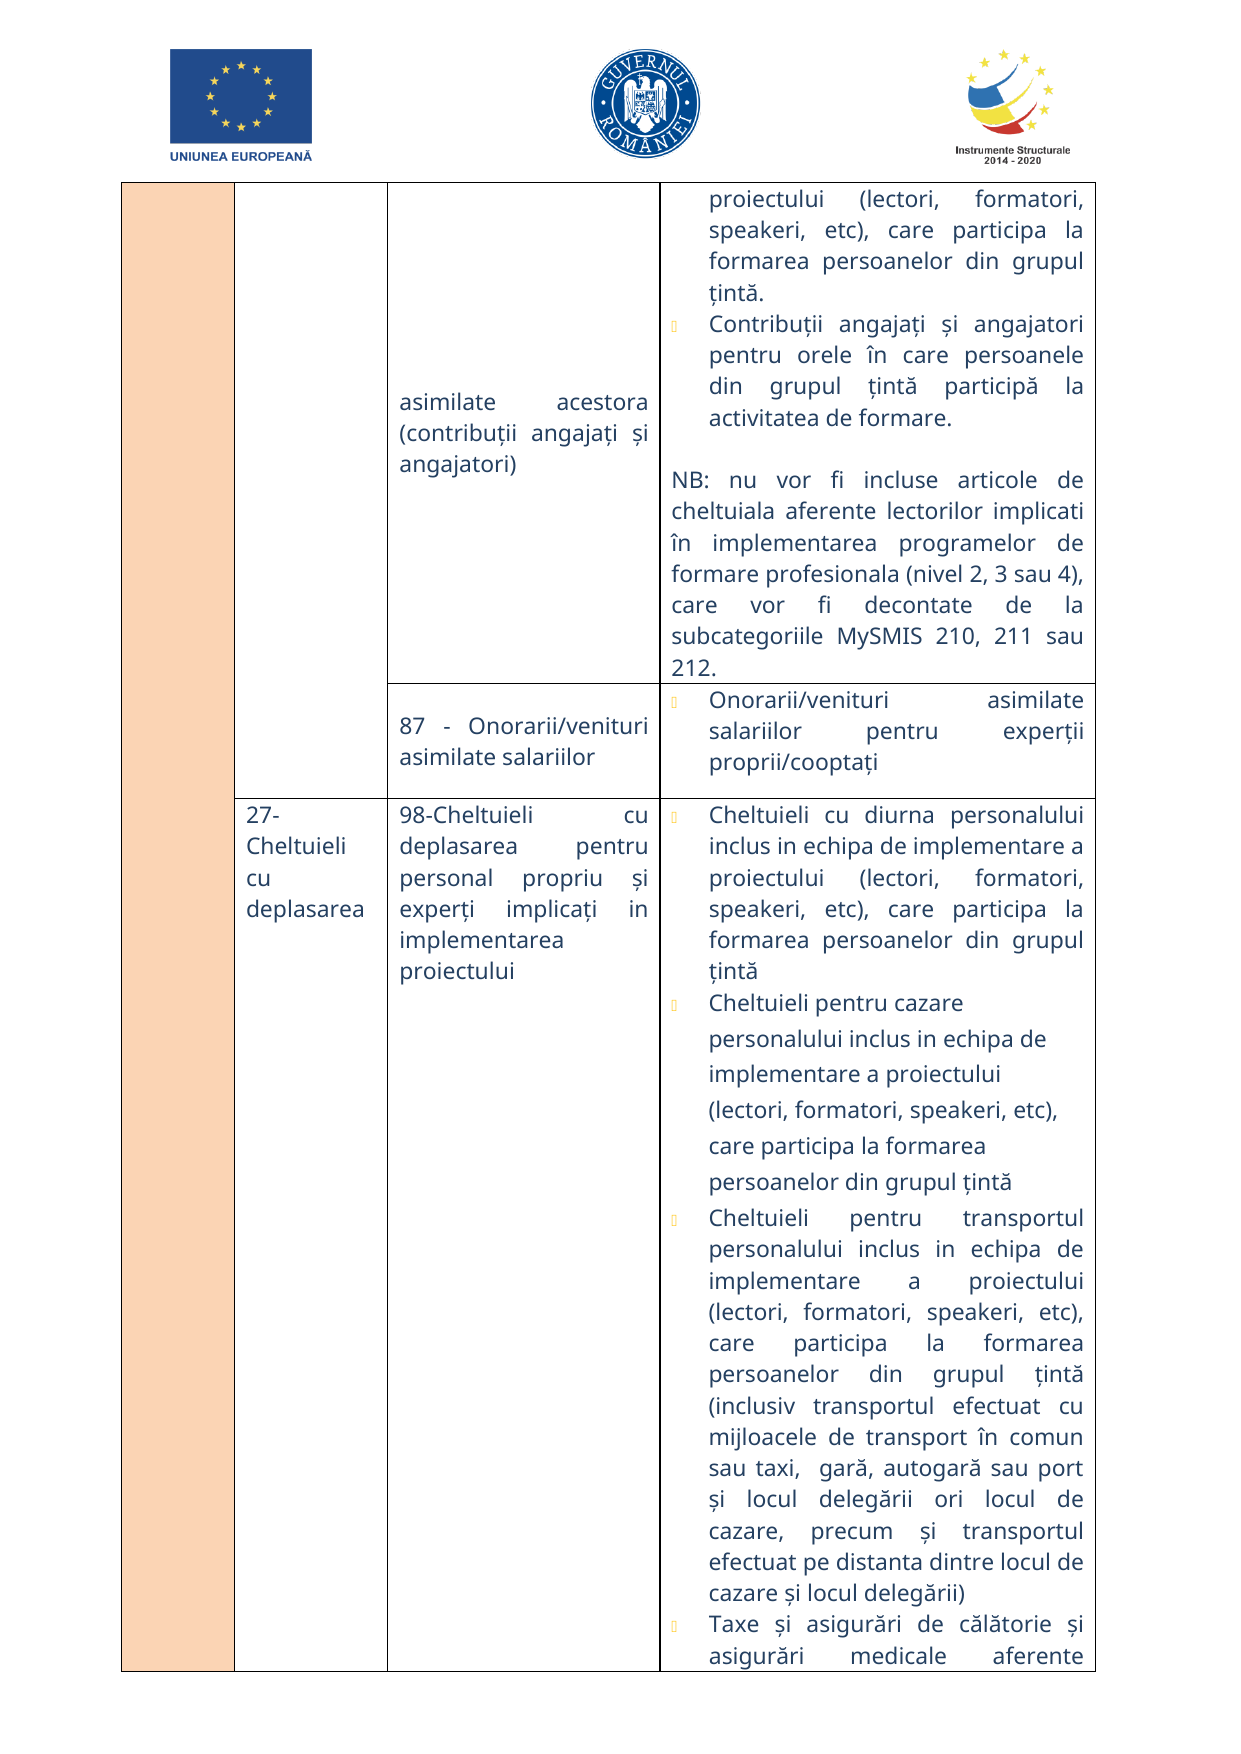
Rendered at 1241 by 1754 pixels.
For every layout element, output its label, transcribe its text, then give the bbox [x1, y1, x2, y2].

picture [956, 49, 1070, 164]
table_cell 164-Contribuții sociale aferente cheltuielilor salariale şi cheltuielilor asimilate acestora (contribuții angajați şi angajatori) [388, 183, 659, 683]
table_cell 27-Cheltuieli cu deplasarea [235, 799, 387, 1671]
table_cell 98-Cheltuieli cu deplasarea pentru personal propriu și experți implicați in implementarea proiectului [388, 799, 659, 1671]
table_cell Onorarii/venituri asimilate salariilor pentru experţii proprii/cooptaţi [661, 684, 1095, 798]
picture [170, 49, 312, 161]
picture [589, 47, 701, 159]
table_cell 87 - Onorarii/venituri asimilate salariilor [388, 684, 659, 798]
